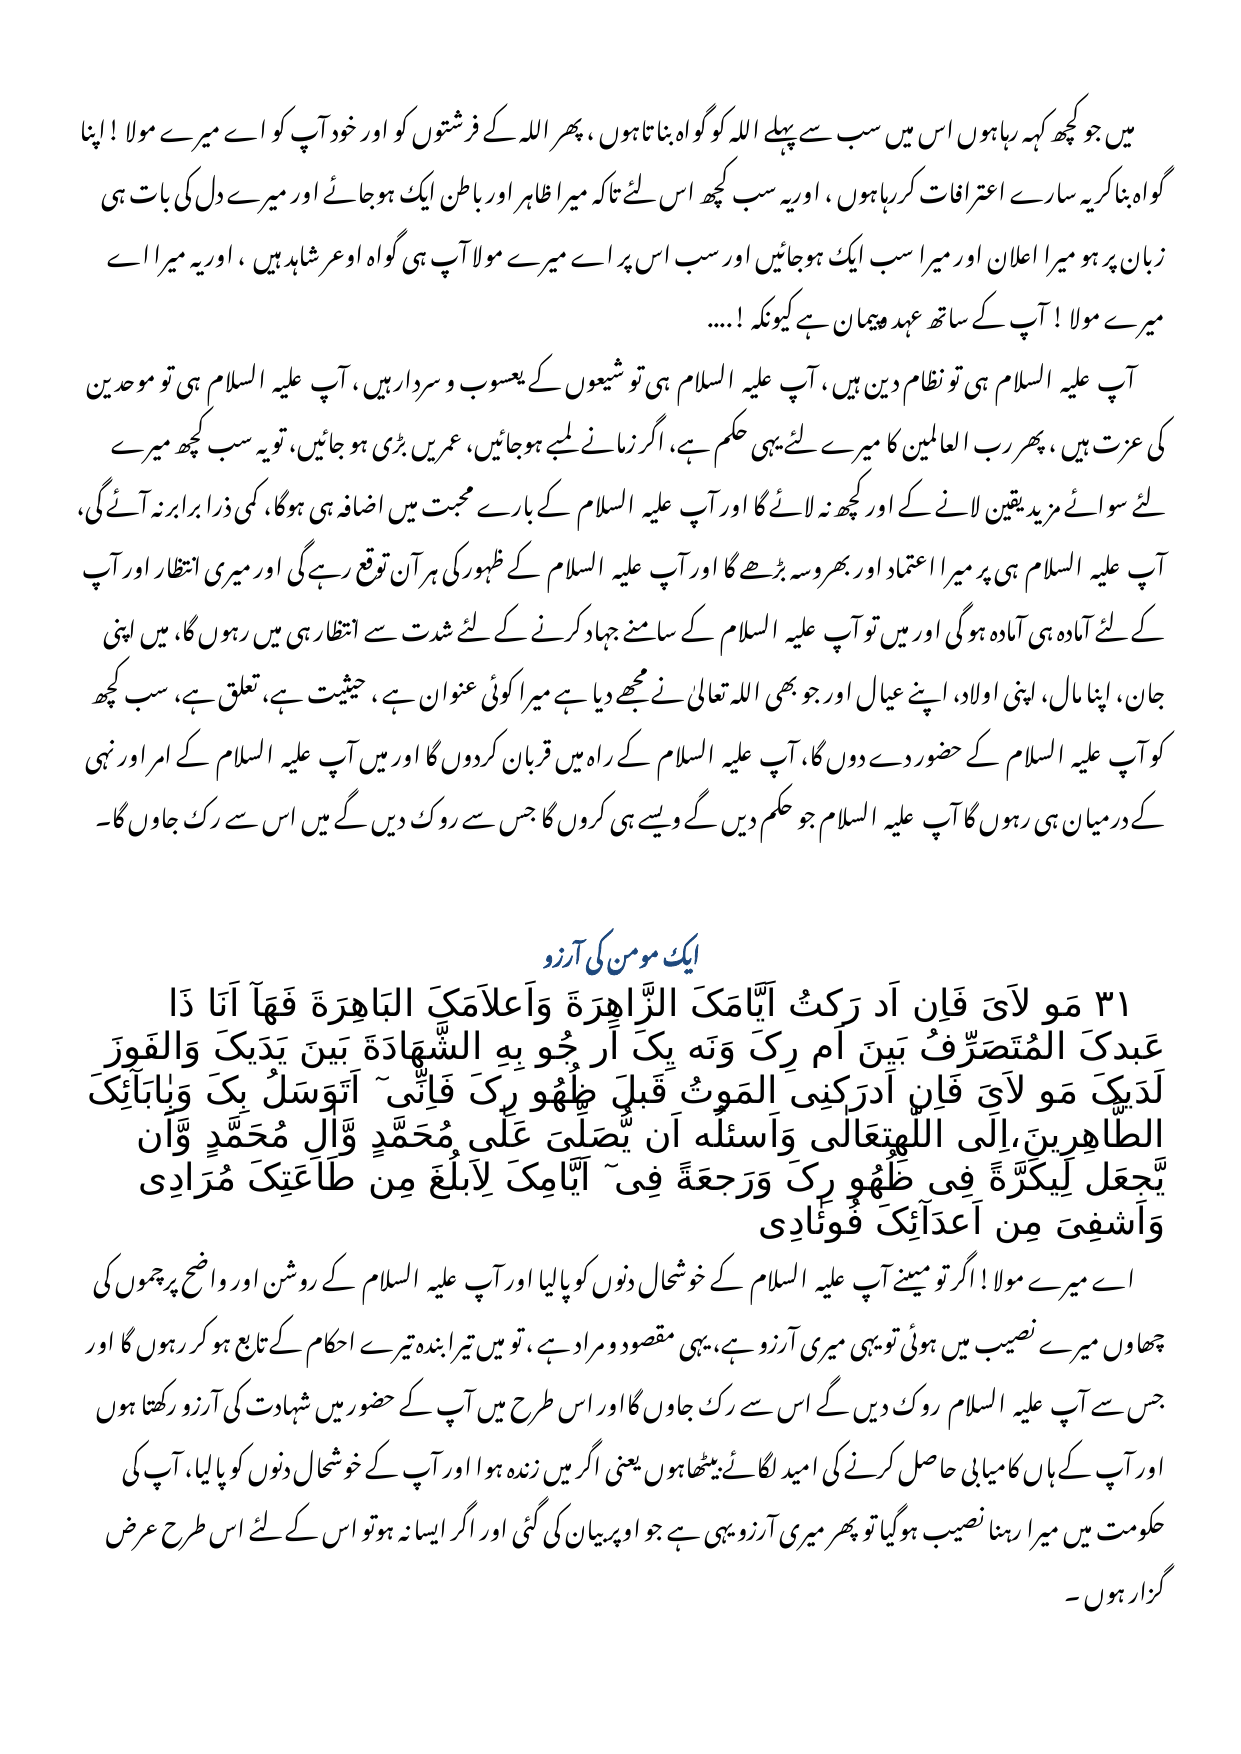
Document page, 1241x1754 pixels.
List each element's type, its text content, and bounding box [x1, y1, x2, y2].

text آپ علیہ السلام ہی تو نظام دین ہیں ، آپ علیہ السلام ہی تو شیعوں کے یعسوب و سردار ہیں ، آپ علیہ السلام ہی تو موحدین کی عزت ہیں ، پھر رب العالمین کا میرے لئے یہی حکم ہے، اگر زمانے لمبے ہوجائیں، عمریں بڑی ہو جائیں، تو یہ سب کچھ میرے لئے سوائے مزید یقین لانے کے اور کچھ نہ لائے گا اور آپ علیہ السلام کے بارے محبت میں اضافہ ہی ہوگا، کمی ذرا برابر نہ آئے گی، آپ علیہ السلام ہی پر میرا اعتماد اور بھروسہ بڑھے گا اور آپ علیہ السلام کے ظہور کی ہر آن توقع رہے گی اور میری انتظار اور آپ کے لئے آمادہ ہی آمادہ ہو گی اور میں تو آپ علیہ السلام کے سامنے جہاد کرنے کے لئے شدت سے انتظار ہی میں رہوں گا، میں اپنی جان، اپنا مال، اپنی اولاد، اپنے عیال اور جو بھی اللہ تعالیٰ نے مجھے دیا ہے میرا کوئی عنوان ہے ، حیثیت ہے، تعلق ہے، سب کچھ کو آپ علیہ السلام کے حضور دے دوں گا، آپ علیہ السلام کے راہ میں قربان کردوں گا اور میں آپ علیہ السلام کے امر اور نہی کے درمیان ہی رہوں گا آپ علیہ السلام جو حکم دیں گے ویسے ہی کروں گا جس سے روک دیں گے میں اس سے رک جاوں گا۔ [75, 344, 1165, 844]
subtitle ایک مومن کی آرزو [75, 919, 1165, 981]
text میں جو کچھ کہہ رہاہوں اس میں سب سے پہلے اللہ کو گواہ بنا تاہوں ، پھر اللہ کے فرشتوں کو اور خود آپ کو اے میرے مولا !اپنا گواہ بناکر یہ سارے اعترافات کررہاہوں ، اوریہ سب کچھ اس لئے تاکہ میرا ظاہر اور باطن ایک ہوجائے اور میرے دل کی بات ہی زبان پر ہو میرا اعلان اور میرا سب ایک ہوجائیں اور سب اس پر اے میرے مولا آپ ہی گواہ اوعر شاہد ہیں ، اور یہ میرا اے میرے مولا ! آپ کے ساتھ عہد وپیمان ہے کیونکہ !.... [75, 94, 1165, 344]
text اے میرے مولا!اگر تو میںنے آپ علیہ السلام کے خوشحال دنوں کو پالیا اور آپ علیہ السلام کے روشن اور واضح پرچموں کی چھاوں میرے نصیب میں ہوئی تو یہی میری آرزو ہے، یہی مقصود و مراد ہے ، تو میں تیرا بندہ تیرے احکام کے تابع ہو کر رہوں گا اور جس سے آپ علیہ السلام روک دیں گے اس سے رک جاوں گااور اس طرح میں آپ کے حضور میں شہادت کی آرزو رکھتا ہوں اور آپ کے ہاں کامیابی حاصل کرنے کی امید لگائے بیٹھاہوں یعنی اگر میں زندہ ہوا اور آپ کے خوشحال دنوں کو پالیا، آپ کی حکومت میں میرا رہنا نصیب ہوگیا تو پھر میری آرزو یہی ہے جو اوپر بیان کی گئی اور اگر ایسا نہ ہوتو اس کے لئے اس طرح عرض گزار ہوں ۔ [75, 1243, 1165, 1618]
text ۳۱ مَو لاَیَ فَاِن اَد رَکتُ اَیَّامَکَ الزَّاهِرَةَ وَاَعلاَمَکَ البَاهِرَةَ فَهَآ اَنَا ذَا عَبدکَ المُتَصَرِّفُ بَینَ اَم رِکَ وَنَه یِکَ اَر جُو بِهِ الشَّهَادَةَ بَینَ یَدَیکَ وَالفَوزَ لَدَیکَ مَو لاَیَ فَاِن اَدرَکنِی المَوتُ قَبلَ ظُهُو رِکَ فَاِنِّی ٓ اَتَوَسَلُ بِکَ وَبِٰابَآئِکَ الطَّاهِرِینَ،اِلَی اللّٰهِتعَالٰی وَاَسئلُه اَن یُّصَلِّیَ عَلٰی مُحَمَّدٍ وَّاٰلِ مُحَمَّدٍ وَّاَن یَّجعَل لِیکَرَّةً فِی ظُهُو رِکَ وَرَجعَةً فِی ٓ اَیَّامِکَ لِاَبلُغَ مِن طَاعَتِکَ مُرَادِی وَاَشفِیَ مِن اَعدَآئِکَ فُوئٰادِی [75, 981, 1165, 1243]
